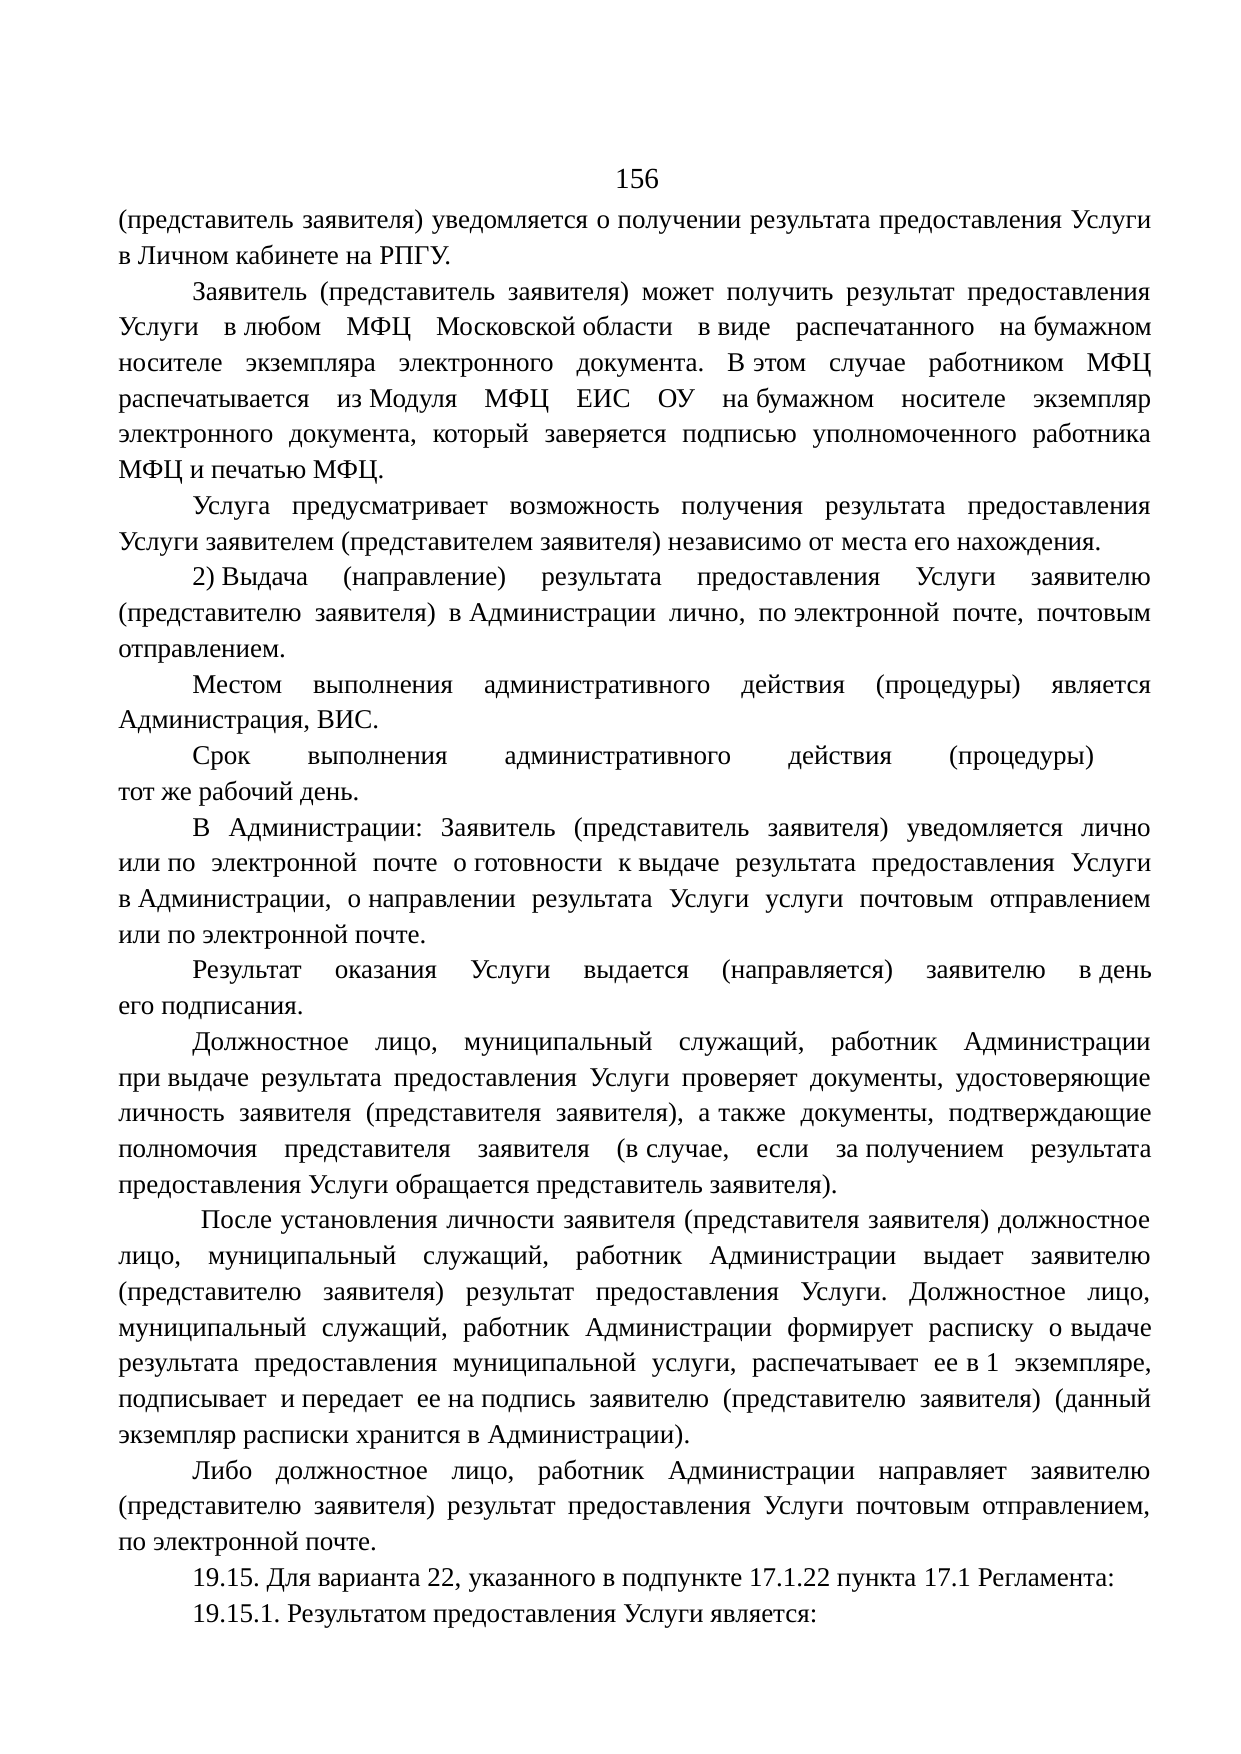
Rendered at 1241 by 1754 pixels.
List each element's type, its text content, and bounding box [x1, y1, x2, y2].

text 19.15.1. Результатом предоставления Услуги является: [118, 1597, 1152, 1628]
text Срок выполнения административного действия (процедуры) тот же рабочий день. [118, 739, 1152, 806]
text Результат оказания Услуги выдается (направляется) заявителю в день его подписания. [118, 953, 1152, 1020]
text В Администрации: Заявитель (представитель заявителя) уведомляется лично или по электронной почте о готовности к выдаче результата предоставления Услуги в Администрации, о направлении результата Услуги услуги почтовым отправлением или по электронной почте. [118, 811, 1152, 949]
text 2) Выдача (направление) результата предоставления Услуги заявителю (представителю заявителя) в Администрации лично, по электронной почте, почтовым отправлением. [118, 561, 1152, 663]
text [118, 203, 1152, 270]
text Местом выполнения административного действия (процедуры) является Администрация, ВИС. [118, 668, 1152, 734]
text Должностное лицо, муниципальный служащий, работник Администрации при выдаче результата предоставления Услуги проверяет документы, удостоверяющие личность заявителя (представителя заявителя), а также документы, подтверждающие полномочия представителя заявителя (в случае, если за получением результата предоставления Услуги обращается представитель заявителя). [118, 1025, 1152, 1199]
text После установления личности заявителя (представителя заявителя) должностное лицо, муниципальный служащий, работник Администрации выдает заявителю (представителю заявителя) результат предоставления Услуги. Должностное лицо, муниципальный служащий, работник Администрации формирует расписку о выдаче результата предоставления муниципальной услуги, распечатывает ее в 1 экземпляре, подписывает и передает ее на подпись заявителю (представителю заявителя) (данный экземпляр расписки хранится в Администрации). [118, 1204, 1152, 1449]
text Заявитель (представитель заявителя) может получить результат предоставления Услуги в любом МФЦ Московской области в виде распечатанного на бумажном носителе экземпляра электронного документа. В этом случае работником МФЦ распечатывается из Модуля МФЦ ЕИС ОУ на бумажном носителе экземпляр электронного документа, который заверяется подписью уполномоченного работника МФЦ и печатью МФЦ. [118, 275, 1152, 484]
text Либо должностное лицо, работник Администрации направляет заявителю (представителю заявителя) результат предоставления Услуги почтовым отправлением, по электронной почте. [118, 1454, 1152, 1556]
text Услуга предусматривает возможность получения результата предоставления Услуги заявителем (представителем заявителя) независимо от места его нахождения. [118, 489, 1152, 556]
text 19.15. Для варианта 22, указанного в подпункте 17.1.22 пункта 17.1 Регламента: [118, 1561, 1152, 1592]
